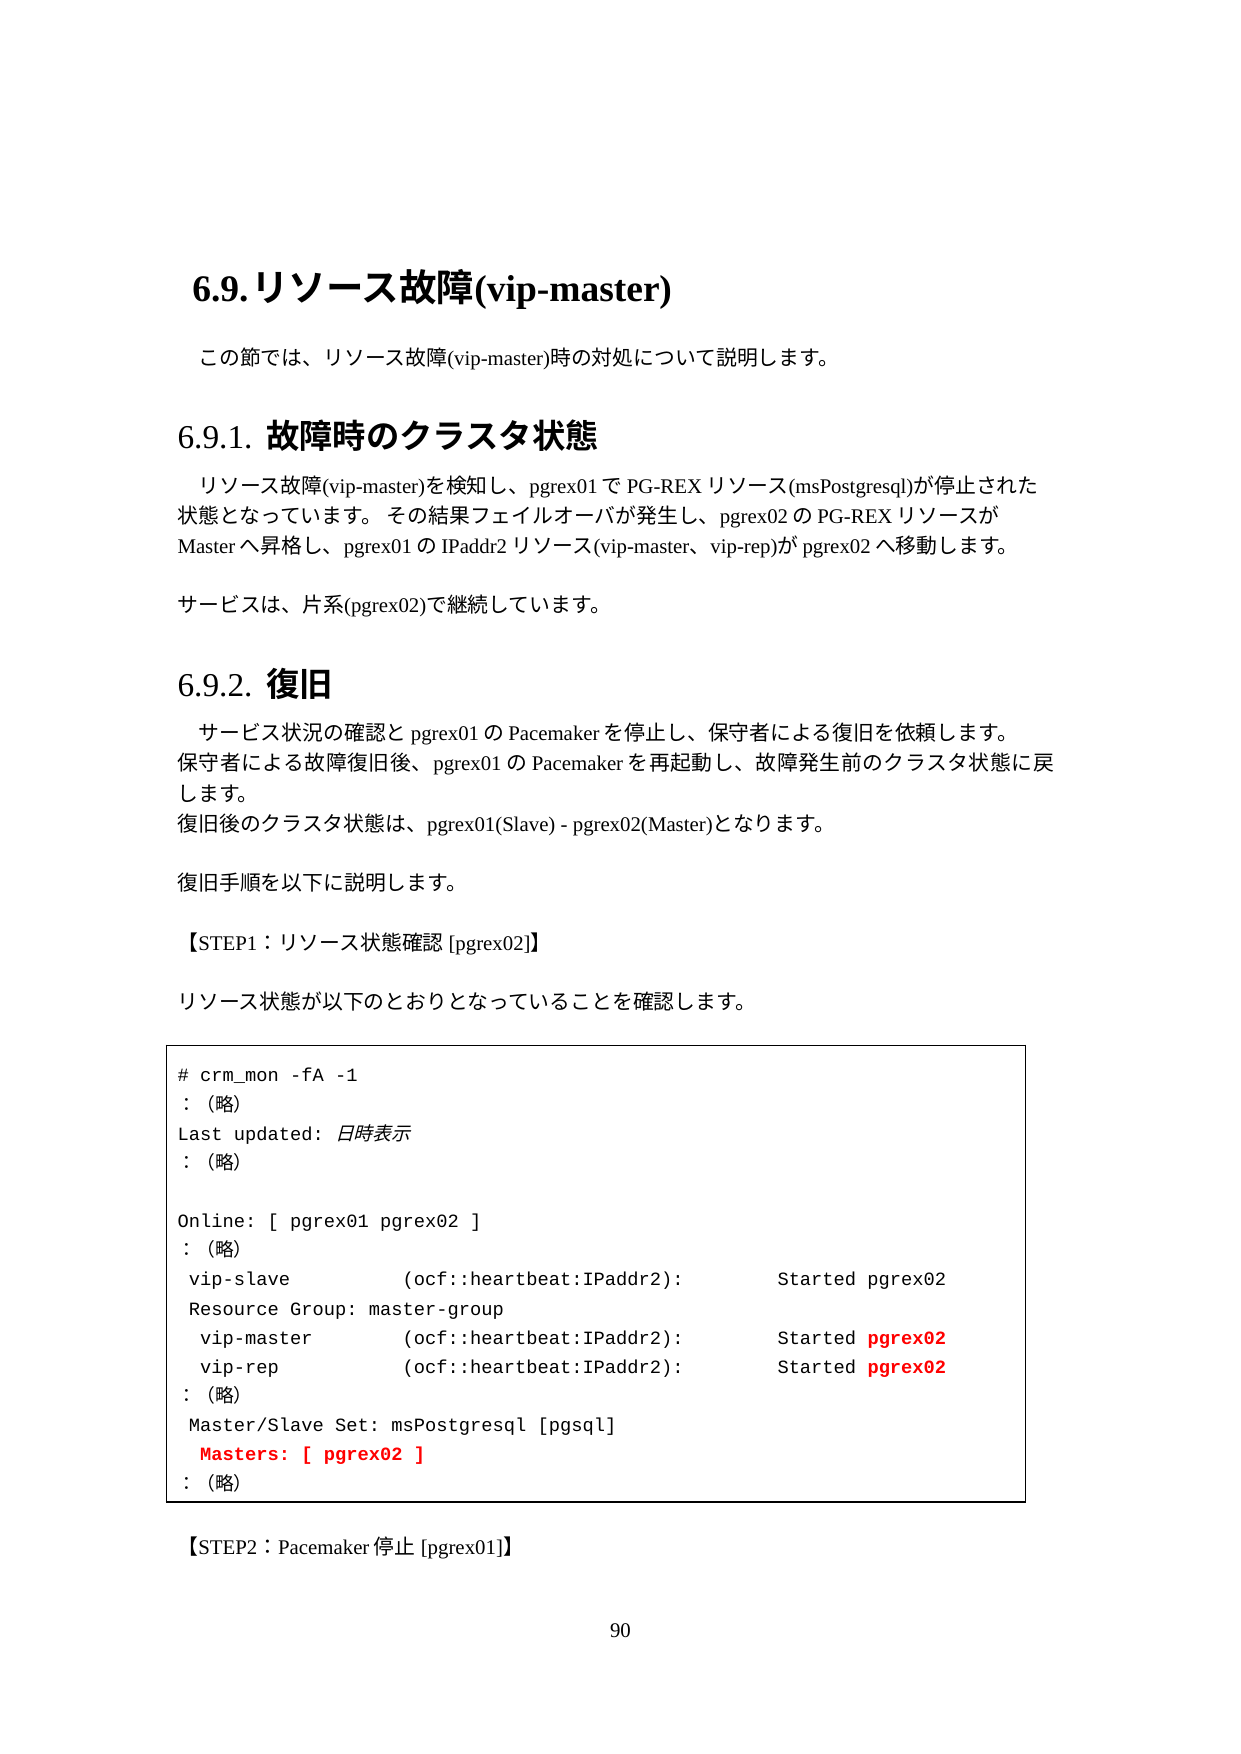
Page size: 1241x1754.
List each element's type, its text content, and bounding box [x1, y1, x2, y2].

text 【STEP2：Pacemaker停止 [pgrex01]】 [177, 1532, 1054, 1561]
text リソース故障(vip-master)を検知し、pgrex01でPG-REXリソース(msPostgresql)が停止された状態となっています。 その結果フェイルオーバが発生し、pgrex02のPG-REXリソースがMasterへ昇格し、pgrex01のIPaddr2リソース(vip-master、vip-rep)がpgrex02へ移動します。 [177, 469, 1054, 559]
text サービス状況の確認とpgrex01のPacemakerを停止し、保守者による復旧を依頼します。 [177, 716, 1054, 747]
table_header # crm_mon -fA -1 ：（略） Last updated: 日時表示 ：（略） Online: [ pgrex01 pgrex02 ] ：（略） vip-slave (ocf::heartbeat:IPaddr2): Started pgrex02 Resource Group: master-group vip-master (ocf::heartbeat:IPaddr2): Started pgrex02 vip-rep (ocf::heartbeat:IPaddr2): Started pgrex02 ：（略） Master/Slave Set: msPostgresql [pgsql] Masters: [ pgrex02 ] ：（略） [167, 1046, 1025, 1501]
subtitle 故障時のクラスタ状態 [177, 413, 1063, 458]
text 【STEP1：リソース状態確認 [pgrex02]】 [177, 926, 1054, 956]
text この節では、リソース故障(vip-master)時の対処について説明します。 [177, 341, 1054, 371]
text リソース状態が以下のとおりとなっていることを確認します。 [177, 985, 1054, 1015]
text 復旧後のクラスタ状態は、pgrex01(Slave) - pgrex02(Master)となります。 [177, 807, 1054, 837]
text 保守者による故障復旧後、pgrex01のPacemakerを再起動し、故障発生前のクラスタ状態に戻します。 [177, 747, 1054, 807]
text 復旧手順を以下に説明します。 [177, 866, 1054, 897]
text サービスは、片系(pgrex02)で継続しています。 [177, 589, 1054, 619]
subtitle リソース故障(vip-master) [192, 261, 1063, 312]
subtitle 復旧 [177, 661, 1063, 706]
